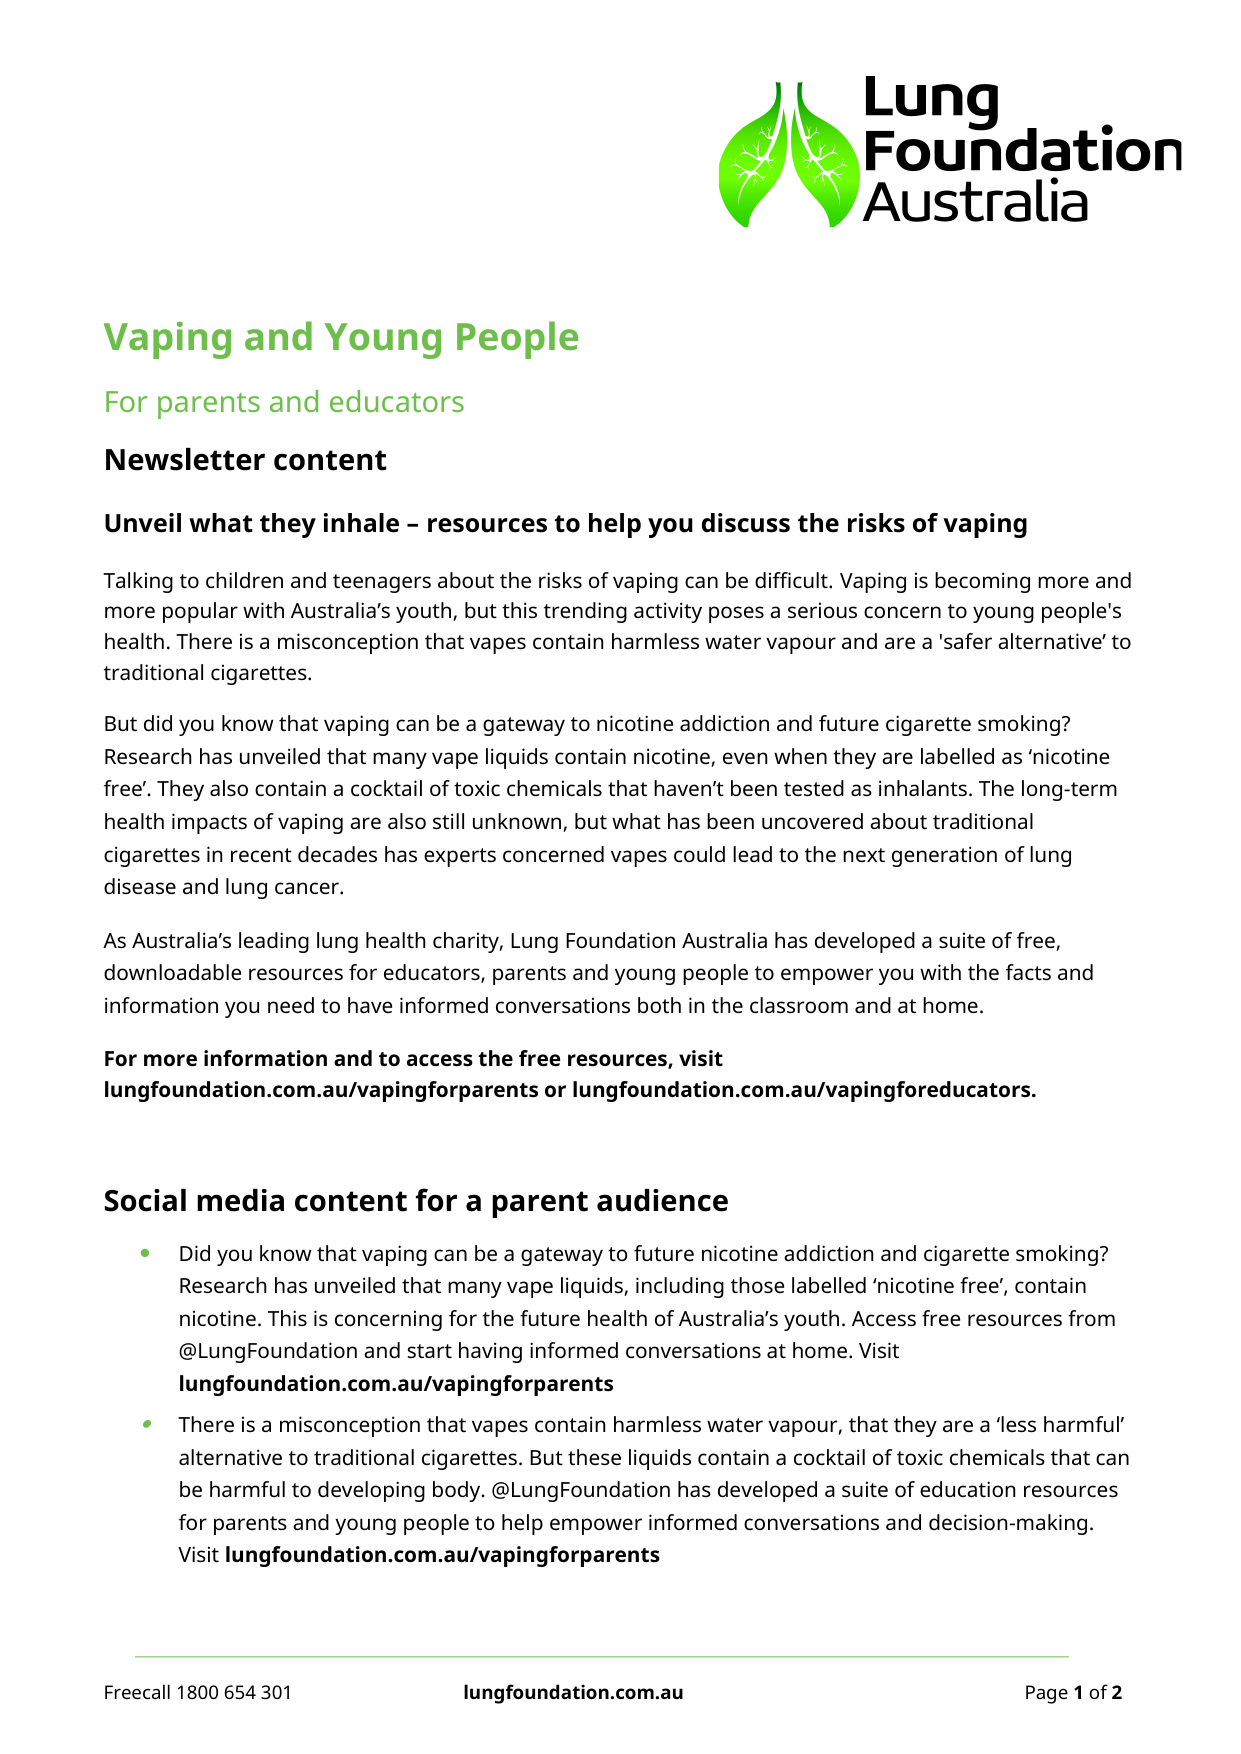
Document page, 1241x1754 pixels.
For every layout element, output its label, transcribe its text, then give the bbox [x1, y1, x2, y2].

text But did you know that vaping can be a gateway to nicotine addiction and future cigarette smoking? Research has unveiled that many vape liquids contain nicotine, even when they are labelled as ‘nicotine free’. They also contain a cocktail of toxic chemicals that haven’t been tested as inhalants. The long-term health impacts of vaping are also still unknown, but what has been uncovered about traditional cigarettes in recent decades has experts concerned vapes could lead to the next generation of lung disease and lung cancer. [103, 709, 1137, 901]
picture [718, 76, 1181, 227]
text For more information and to access the free resources, visit lungfoundation.com.au/vapingforparents or lungfoundation.com.au/vapingforeducators. [103, 1044, 1137, 1103]
subtitle Newsletter content [103, 439, 1137, 479]
subtitle Social media content for a parent audience [103, 1181, 1137, 1220]
subtitle For parents and educators [103, 381, 1137, 421]
text As Australia’s leading lung health charity, Lung Foundation Australia has developed a suite of free, downloadable resources for educators, parents and young people to empower you with the facts and information you need to have informed conversations both in the classroom and at home. [103, 926, 1137, 1019]
text Unveil what they inhale – resources to help you discuss the risks of vaping [103, 506, 1137, 540]
text Talking to children and teenagers about the risks of vaping can be difficult. Vaping is becoming more and more popular with Australia’s youth, but this trending activity poses a serious concern to young people's health. There is a misconception that vapes contain harmless water vapour and are a 'safer alternative’ to traditional cigarettes. [103, 566, 1137, 686]
subtitle Vaping and Young People [103, 310, 1137, 361]
text Did you know that vaping can be a gateway to future nicotine addiction and cigarette smoking? Research has unveiled that many vape liquids, including those labelled ‘nicotine free’, contain nicotine. This is concerning for the future health of Australia’s youth. Access free resources from @LungFoundation and start having informed conversations at home. Visit lungfoundation.com.au/vapingforparents [141, 1239, 1137, 1397]
text There is a misconception that vapes contain harmless water vapour, that they are a ‘less harmful’ alternative to traditional cigarettes. But these liquids contain a cocktail of toxic chemicals that can be harmful to developing body. @LungFoundation has developed a suite of education resources for parents and young people to help empower informed conversations and decision-making. Visit lungfoundation.com.au/vapingforparents [141, 1410, 1137, 1569]
